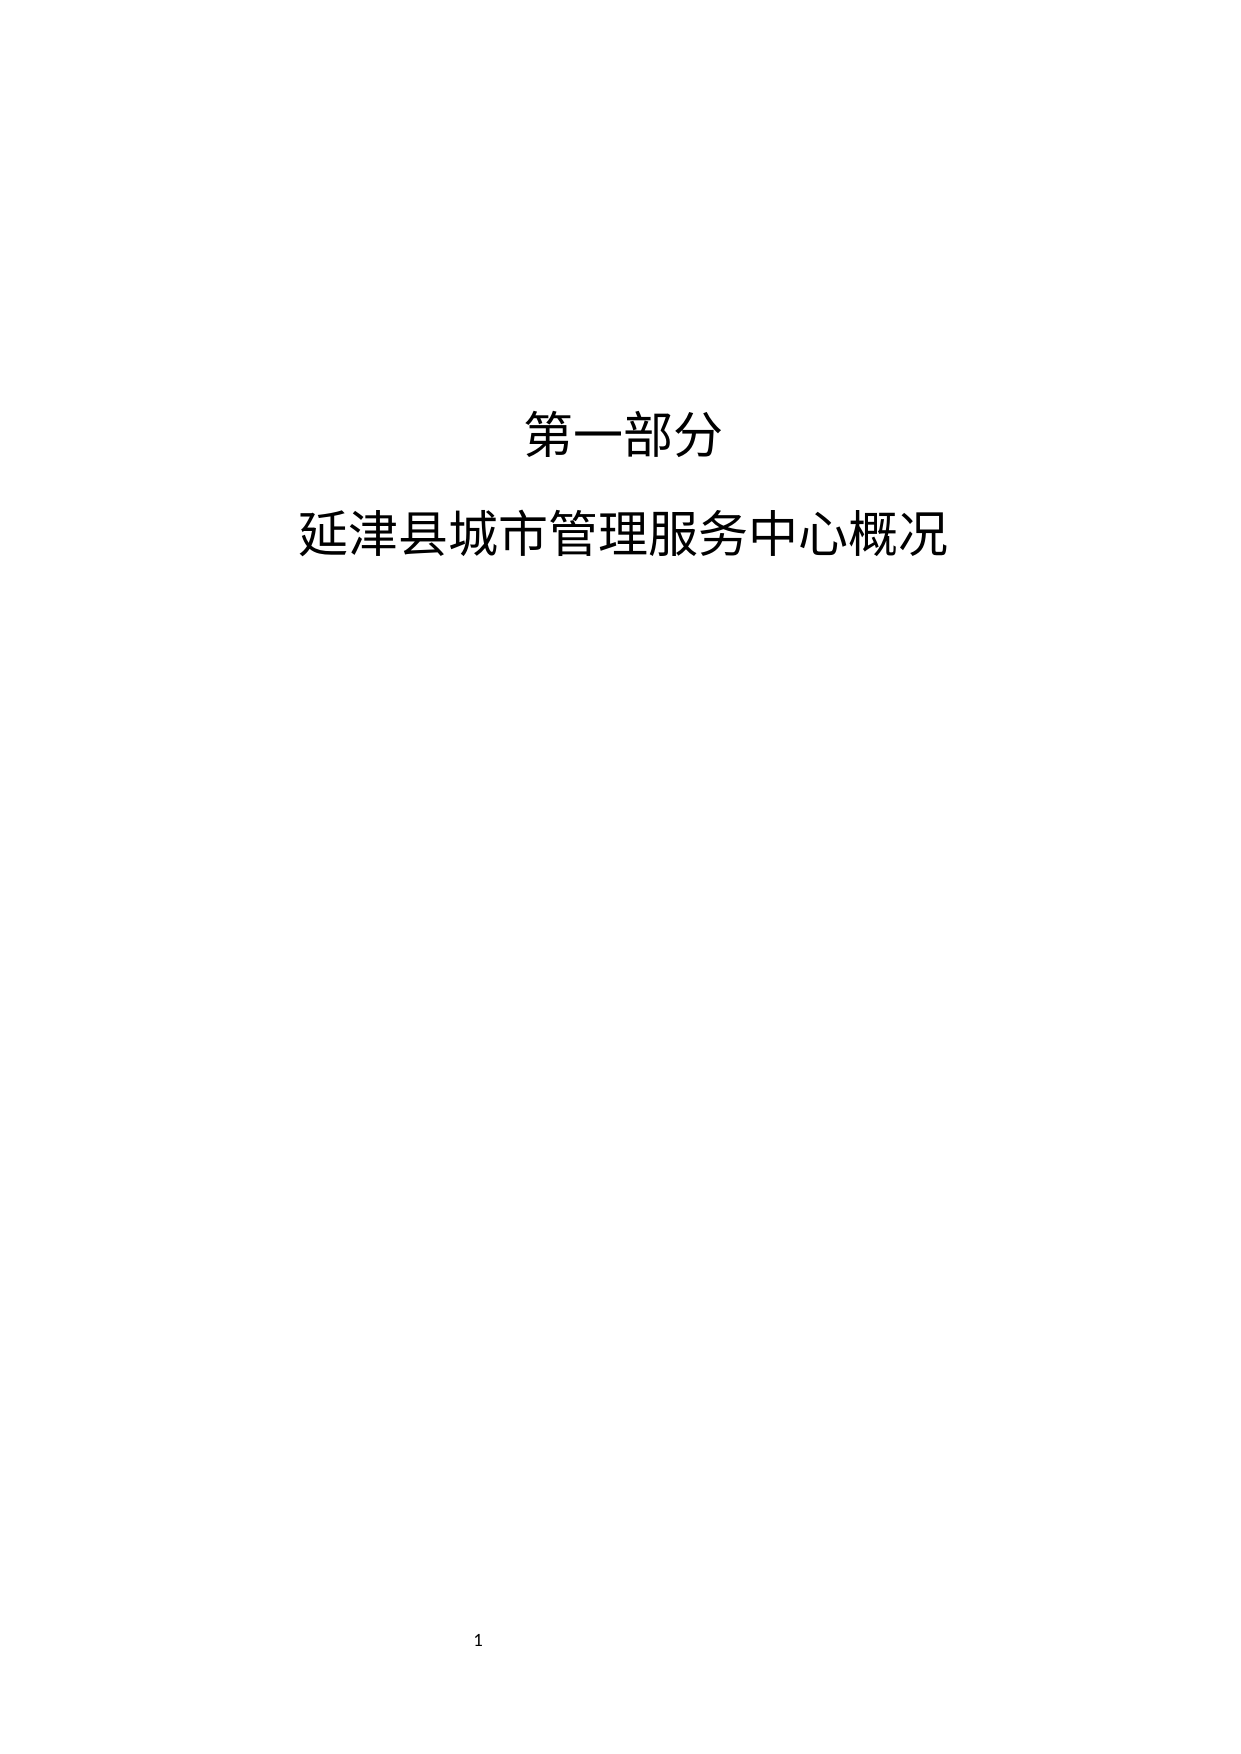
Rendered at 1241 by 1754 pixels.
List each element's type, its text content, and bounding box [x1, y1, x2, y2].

text 第一部分 [165, 382, 1081, 481]
text 延津县城市管理服务中心概况 [165, 481, 1081, 580]
